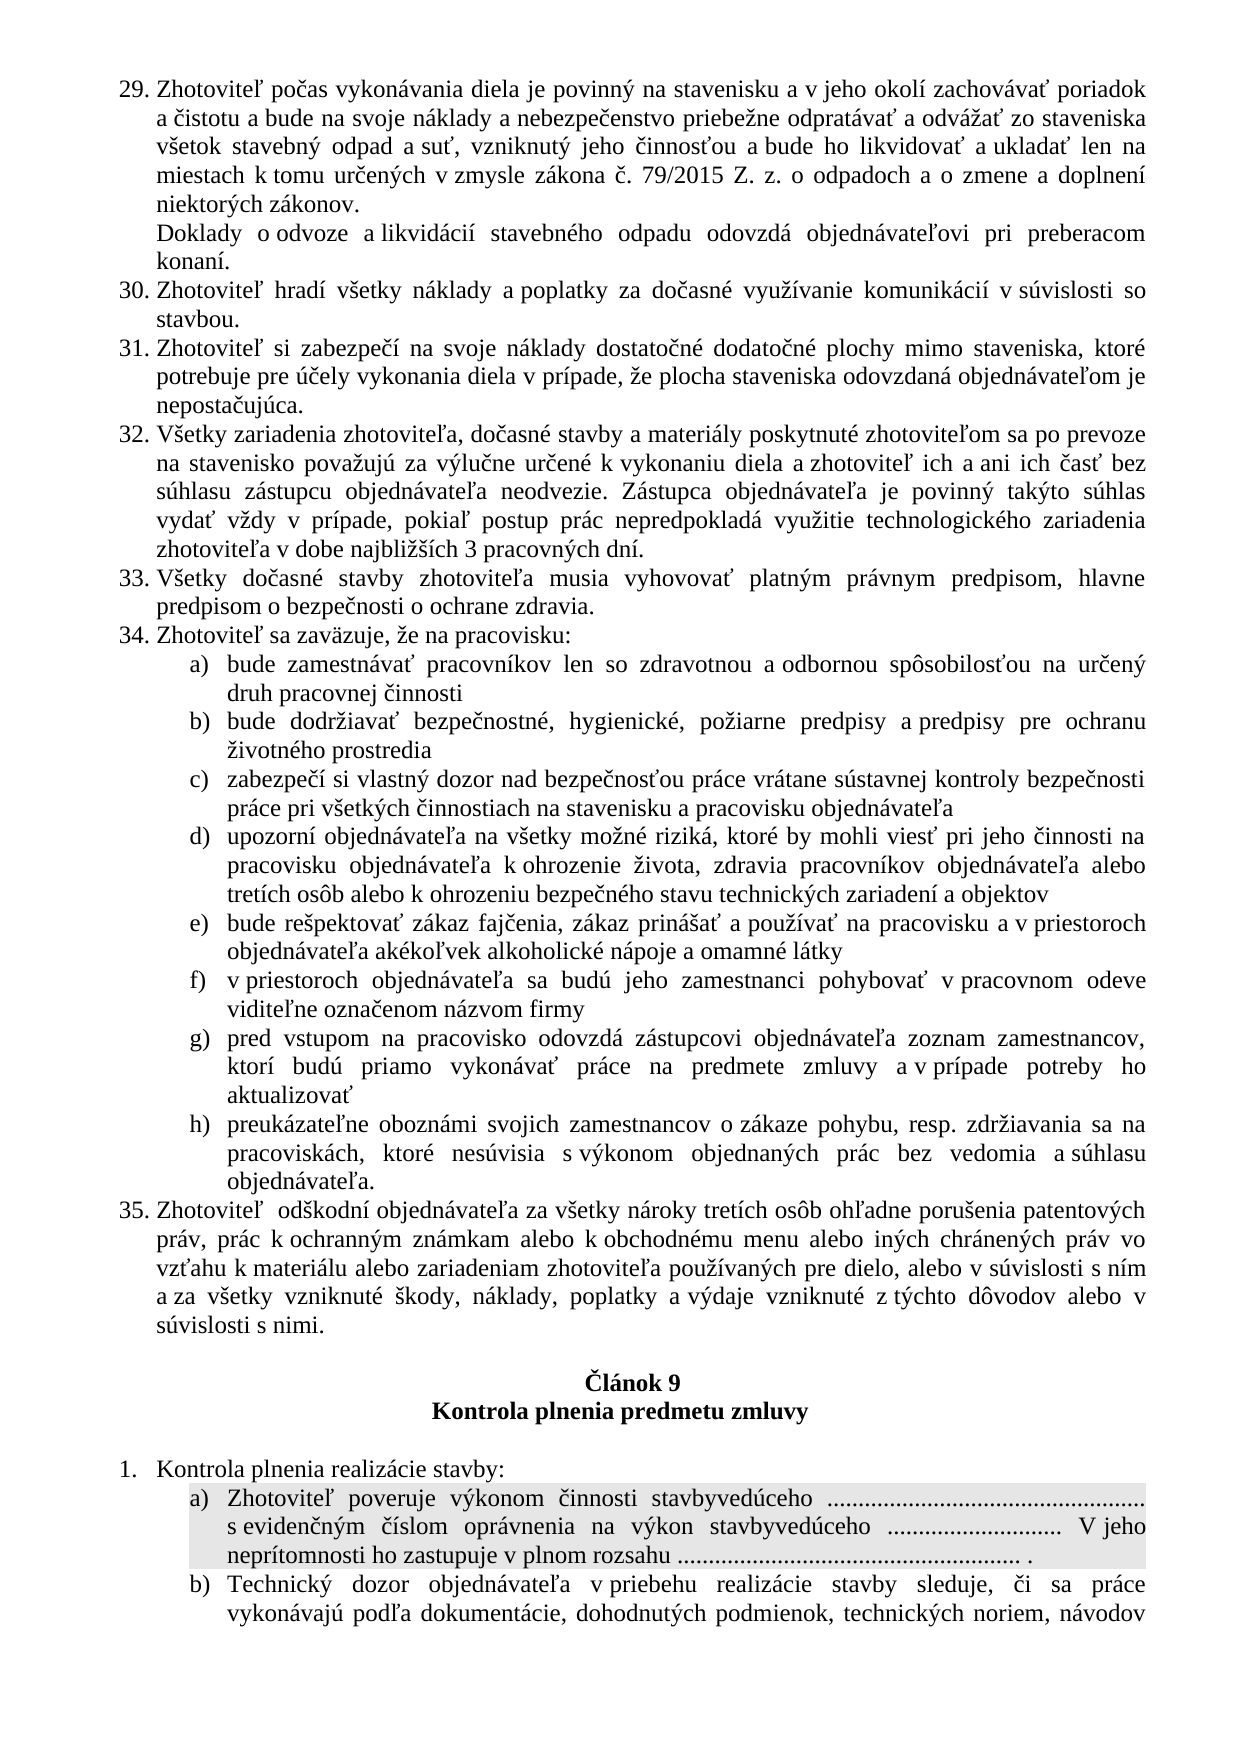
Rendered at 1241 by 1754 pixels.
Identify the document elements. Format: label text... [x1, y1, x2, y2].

list bude dodržiavať bezpečnostné, hygienické, požiarne predpisy a predpisy pre ochranu životného prostredia [189, 706, 1146, 764]
list preukázateľne oboznámi svojich zamestnancov o zákaze pohybu, resp. zdržiavania sa na pracoviskách, ktoré nesúvisia s výkonom objednaných prác bez vedomia a súhlasu objednávateľa. [189, 1109, 1146, 1195]
list bude zamestnávať pracovníkov len so zdravotnou a odbornou spôsobilosťou na určený druh pracovnej činnosti [189, 649, 1146, 706]
list Všetky zariadenia zhotoviteľa, dočasné stavby a materiály poskytnuté zhotoviteľom sa po prevoze na stavenisko považujú za výlučne určené k vykonaniu diela a zhotoviteľ ich a ani ich časť bez súhlasu zástupcu objednávateľa neodvezie. Zástupca objednávateľa je povinný takýto súhlas vydať vždy v prípade, pokiaľ postup prác nepredpokladá využitie technologického zariadenia zhotoviteľa v dobe najbližších 3 pracovných dní. [119, 419, 1146, 563]
list bude rešpektovať zákaz fajčenia, zákaz prinášať a používať na pracovisku a v priestoroch objednávateľa akékoľvek alkoholické nápoje a omamné látky [189, 908, 1146, 965]
text Doklady o odvoze a likvidácií stavebného odpadu odovzdá objednávateľovi pri preberacom konaní. [156, 218, 1146, 275]
list Všetky dočasné stavby zhotoviteľa musia vyhovovať platným právnym predpisom, hlavne predpisom o bezpečnosti o ochrane zdravia. [119, 563, 1146, 620]
list Zhotoviteľ hradí všetky náklady a poplatky za dočasné využívanie komunikácií v súvislosti so stavbou. [119, 275, 1146, 333]
list upozorní objednávateľa na všetky možné riziká, ktoré by mohli viesť pri jeho činnosti na pracovisku objednávateľa k ohrozenie života, zdravia pracovníkov objednávateľa alebo tretích osôb alebo k ohrozeniu bezpečného stavu technických zariadení a objektov [189, 821, 1146, 908]
list Zhotoviteľ sa zaväzuje, že na pracovisku: [119, 620, 1146, 649]
list Zhotoviteľ odškodní objednávateľa za všetky nároky tretích osôb ohľadne porušenia patentových práv, prác k ochranným známkam alebo k obchodnému menu alebo iných chránených práv vo vzťahu k materiálu alebo zariadeniam zhotoviteľa používaných pre dielo, alebo v súvislosti s ním a za všetky vzniknuté škody, náklady, poplatky a výdaje vzniknuté z týchto dôvodov alebo v súvislosti s nimi. [119, 1195, 1146, 1339]
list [189, 1569, 1146, 1626]
list pred vstupom na pracovisko odovzdá zástupcovi objednávateľa zoznam zamestnancov, ktorí budú priamo vykonávať práce na predmete zmluvy a v prípade potreby ho aktualizovať [189, 1023, 1146, 1109]
text Kontrola plnenia predmetu zmluvy [94, 1396, 1146, 1425]
list Zhotoviteľ si zabezpečí na svoje náklady dostatočné dodatočné plochy mimo staveniska, ktoré potrebuje pre účely vykonania diela v prípade, že plocha staveniska odovzdaná objednávateľom je nepostačujúca. [119, 333, 1146, 419]
list Zhotoviteľ poveruje výkonom činnosti stavbyvedúceho ................................................... s evidenčným číslom oprávnenia na výkon stavbyvedúceho ............................ V jeho neprítomnosti ho zastupuje v plnom rozsahu ....................................................... . [189, 1483, 1146, 1569]
list v priestoroch objednávateľa sa budú jeho zamestnanci pohybovať v pracovnom odeve viditeľne označenom názvom firmy [189, 965, 1146, 1023]
text Článok 9 [119, 1368, 1146, 1396]
list zabezpečí si vlastný dozor nad bezpečnosťou práce vrátane sústavnej kontroly bezpečnosti práce pri všetkých činnostiach na stavenisku a pracovisku objednávateľa [189, 764, 1146, 821]
list Kontrola plnenia realizácie stavby: [119, 1454, 1146, 1483]
list Zhotoviteľ počas vykonávania diela je povinný na stavenisku a v jeho okolí zachovávať poriadok a čistotu a bude na svoje náklady a nebezpečenstvo priebežne odpratávať a odvážať zo staveniska všetok stavebný odpad a suť, vzniknutý jeho činnosťou a bude ho likvidovať a ukladať len na miestach k tomu určených v zmysle zákona č. 79/2015 Z. z. o odpadoch a o zmene a doplnení niektorých zákonov. [119, 74, 1146, 218]
